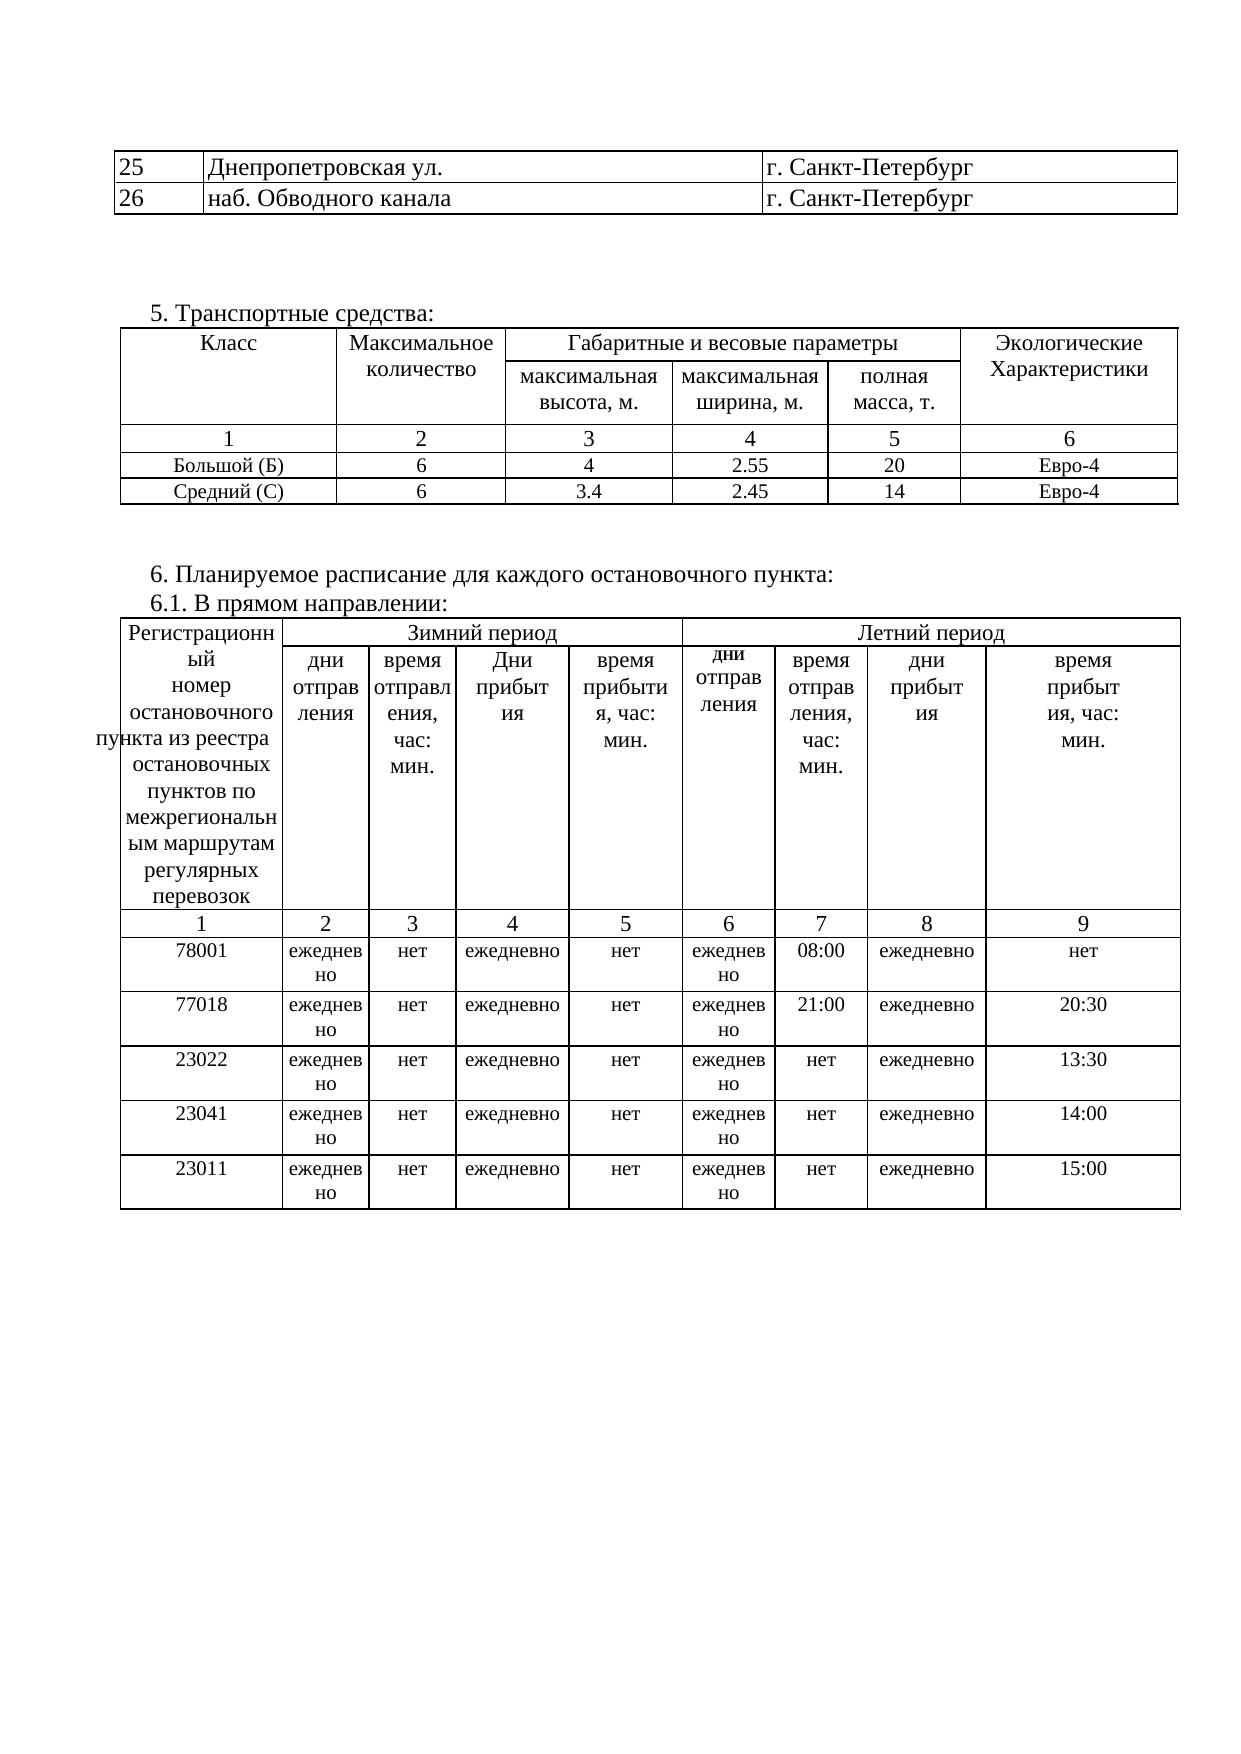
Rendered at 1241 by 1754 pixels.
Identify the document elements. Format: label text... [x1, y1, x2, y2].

table_header Экологические Характеристики [961, 329, 1177, 424]
table_cell максимальная ширина, м. [673, 362, 827, 424]
table_cell Дни прибыт ия [457, 647, 568, 908]
table_cell нет [776, 1101, 867, 1154]
table_cell ежедневно [868, 1047, 985, 1099]
table_cell нет [776, 1047, 867, 1099]
table_cell 6 [961, 425, 1177, 452]
table_cell время прибыт ия, час: мин. [987, 647, 1180, 908]
table_cell 5 [570, 910, 682, 936]
table_cell дни отправ ления [283, 647, 368, 908]
table_cell нет [776, 1156, 867, 1208]
table_cell 3 [370, 910, 455, 936]
table_cell 6 [337, 479, 505, 503]
table_cell г. Санкт-Петербург [763, 181, 1177, 213]
table_cell 4 [457, 910, 568, 936]
table_cell 7 [776, 910, 867, 936]
table_cell 14:00 [987, 1101, 1180, 1154]
table_cell 08:00 [776, 938, 867, 991]
table_cell 26 [115, 183, 203, 213]
table_cell полная масса, т. [829, 362, 960, 424]
table_cell нет [370, 1156, 455, 1208]
table_cell ежедневно [457, 938, 568, 991]
table_cell 20:30 [987, 992, 1180, 1045]
table_cell Евро-4 [961, 453, 1177, 477]
table_cell нет [570, 1101, 682, 1154]
table_cell 21:00 [776, 992, 867, 1045]
table_cell 5 [829, 425, 960, 452]
table_cell время отправ ления, час: мин. [776, 647, 867, 908]
table_cell г. Санкт-Петербург [763, 152, 1177, 181]
table_cell 6 [337, 453, 505, 477]
table_cell 1 [121, 910, 282, 936]
table_cell максимальная высота, м. [506, 362, 672, 424]
table_cell 2.45 [673, 479, 827, 503]
table_cell 14 [829, 479, 960, 503]
table_header Регистрационный номер остановочного пункта из реестра остановочных пунктов по межрегиональным маршрутам регулярных перевозок [121, 619, 282, 908]
table_cell наб. Обводного канала [204, 183, 762, 213]
table_header Класс [121, 329, 336, 424]
table_cell 2 [283, 910, 368, 936]
table_cell ежедневно [683, 1047, 774, 1099]
table_cell Евро-4 [961, 479, 1177, 503]
table_cell нет [570, 1156, 682, 1208]
table_cell ежедневно [283, 1047, 368, 1099]
table_cell 23041 [121, 1101, 282, 1154]
table_cell ежедневно [868, 1101, 985, 1154]
table_header Летний период [683, 619, 1180, 645]
table_cell 4 [506, 453, 672, 477]
table_cell время отправл ения, час: мин. [370, 647, 455, 908]
table_cell 8 [868, 910, 985, 936]
table_cell 4 [673, 425, 827, 452]
table_cell время прибыти я, час: мин. [570, 647, 682, 908]
table_cell дни прибыт ия [868, 647, 985, 908]
table_cell ежедневно [868, 992, 985, 1045]
table_cell нет [370, 1101, 455, 1154]
table_cell ежедневно [283, 1101, 368, 1154]
table_cell 3.4 [506, 479, 672, 503]
table_cell 78001 [121, 938, 282, 991]
table_cell 3 [506, 425, 672, 452]
table_cell 6 [683, 910, 774, 936]
table_cell ежедневно [283, 938, 368, 991]
table_cell 25 [115, 152, 203, 181]
table_cell 1 [121, 425, 336, 452]
table_cell 13:30 [987, 1047, 1180, 1099]
table_cell 9 [987, 910, 1180, 936]
text 5. Транспортные средства: [150, 298, 1090, 327]
table_cell Средний (С) [121, 479, 336, 503]
table_cell ежедневно [457, 1047, 568, 1099]
table_header Максимальное количество [337, 329, 505, 424]
table_cell ежедневно [457, 1156, 568, 1208]
table_cell нет [570, 992, 682, 1045]
table_cell нет [370, 1047, 455, 1099]
table_cell ежедневно [868, 1156, 985, 1208]
table_cell 15:00 [987, 1156, 1180, 1208]
table_cell ежедневно [283, 992, 368, 1045]
table_header Габаритные и весовые параметры [506, 329, 960, 360]
table_cell 2 [337, 425, 505, 452]
table_cell нет [370, 992, 455, 1045]
table_cell ежедневно [683, 1156, 774, 1208]
table_cell ежедневно [457, 1101, 568, 1154]
table_cell ежедневно [457, 992, 568, 1045]
table_cell 20 [829, 453, 960, 477]
table_cell ежедневно [868, 938, 985, 991]
table_cell 23022 [121, 1047, 282, 1099]
table_header Зимний период [283, 619, 682, 645]
table_cell ДНИ отправ ления [683, 647, 774, 908]
table_cell нет [570, 1047, 682, 1099]
table_cell 2.55 [673, 453, 827, 477]
text 6. Планируемое расписание для каждого остановочного пункта: [150, 559, 1090, 588]
table_cell нет [370, 938, 455, 991]
table_cell Днепропетровская ул. [204, 152, 762, 181]
table_cell Большой (Б) [121, 453, 336, 477]
text 6.1. В прямом направлении: [150, 588, 1090, 617]
table_cell ежедневно [683, 938, 774, 991]
table_cell нет [570, 938, 682, 991]
table_cell нет [987, 938, 1180, 991]
table_cell ежедневно [683, 1101, 774, 1154]
table_cell ежедневно [283, 1156, 368, 1208]
table_cell 77018 [121, 992, 282, 1045]
table_cell ежедневно [683, 992, 774, 1045]
table_cell 23011 [121, 1156, 282, 1208]
